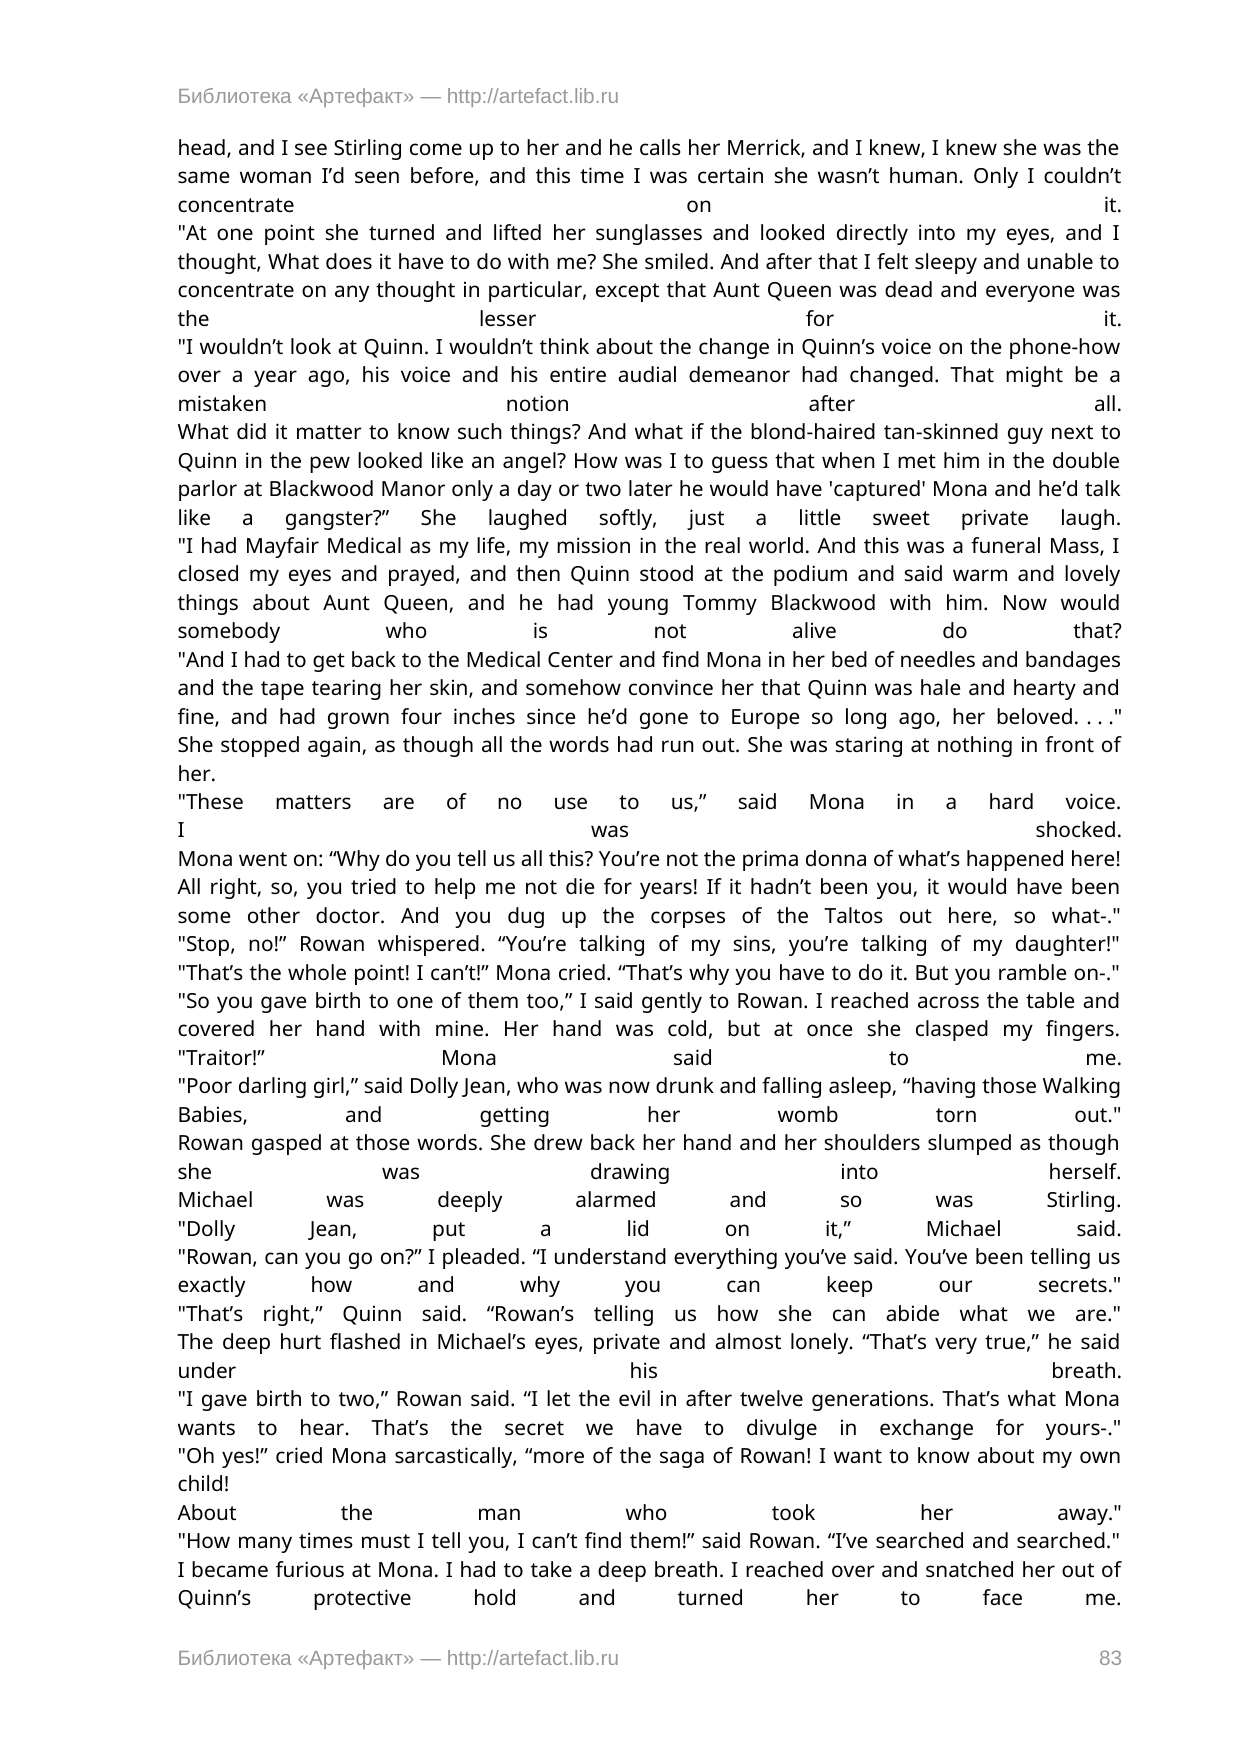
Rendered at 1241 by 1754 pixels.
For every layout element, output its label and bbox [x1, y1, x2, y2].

text [177, 133, 1122, 1612]
